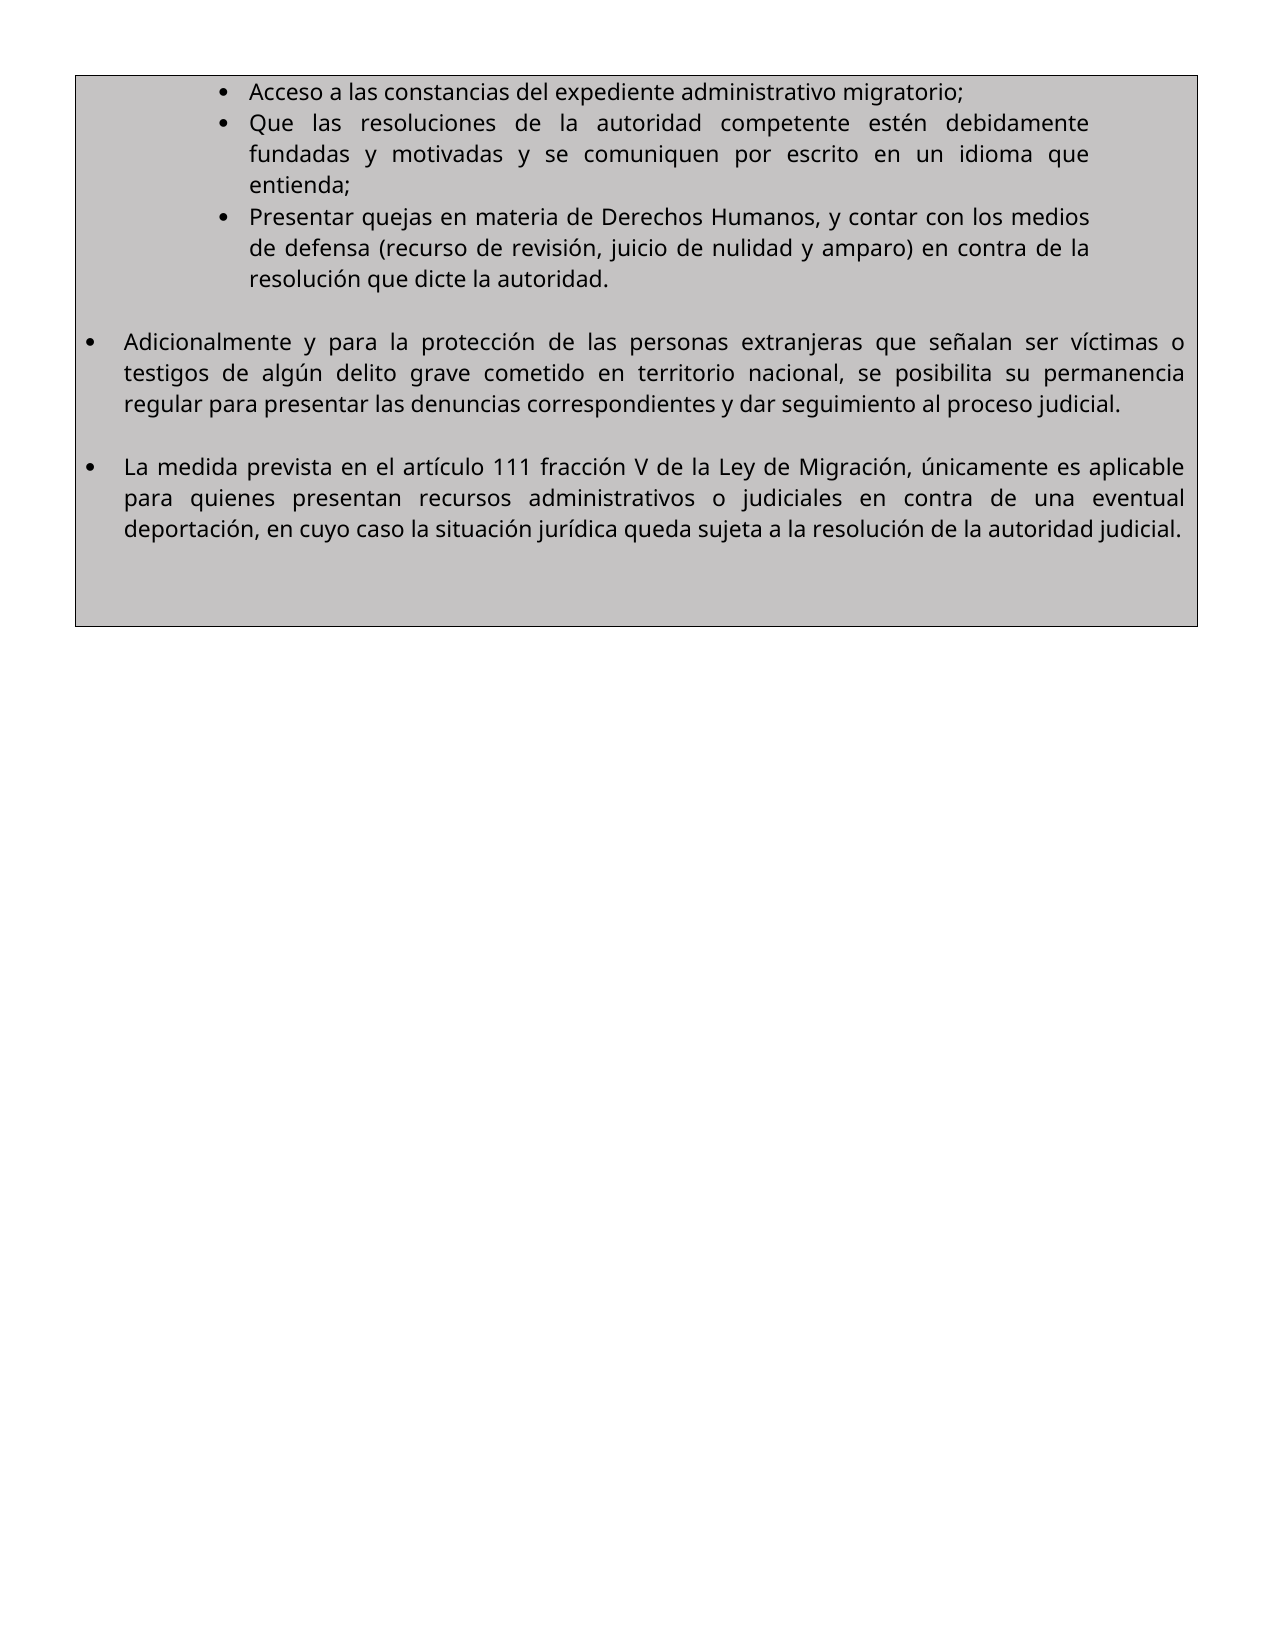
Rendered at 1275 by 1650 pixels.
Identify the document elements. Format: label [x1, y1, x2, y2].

table_cell [76, 76, 1197, 626]
